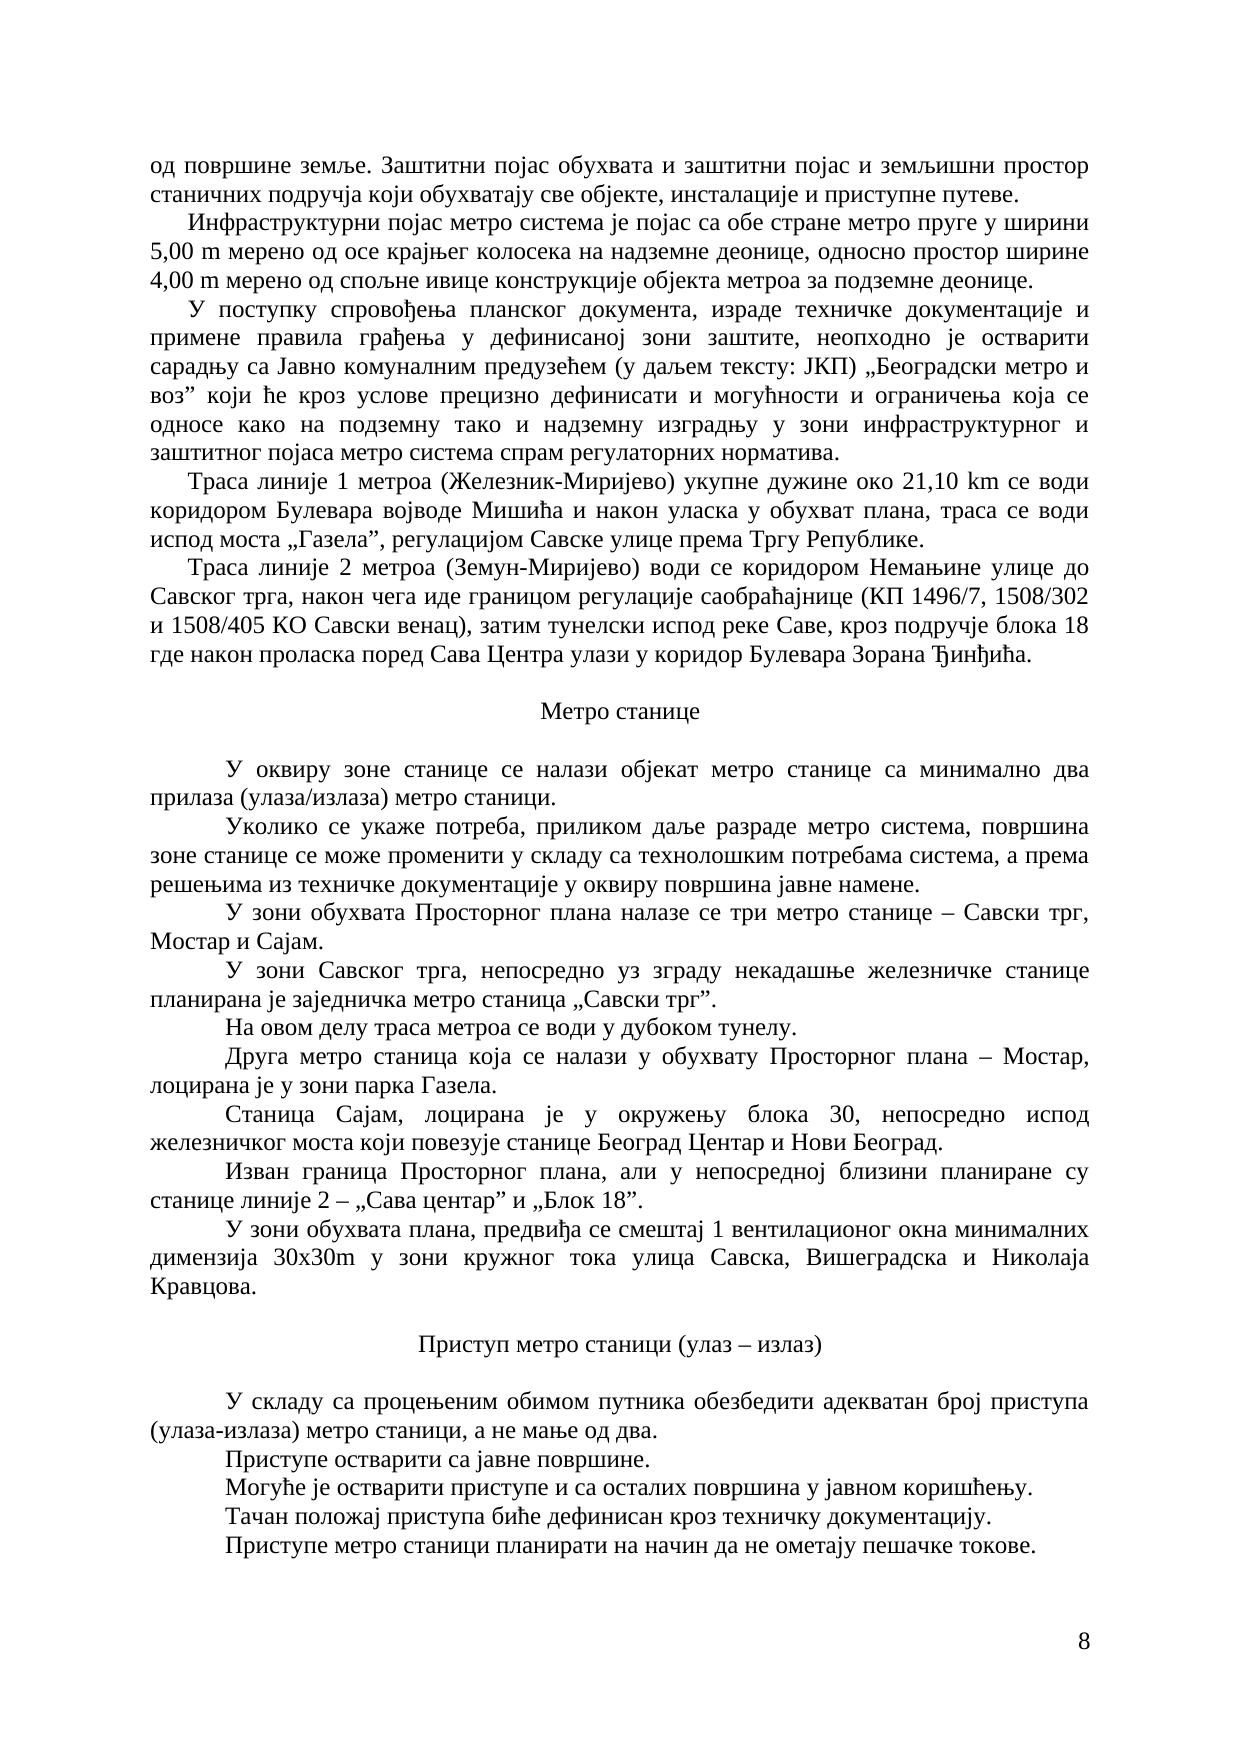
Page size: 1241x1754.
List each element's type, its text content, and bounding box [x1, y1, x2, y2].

text У зони обухвата плана, предвиђа се смештај 1 вентилационог окна минималних димензија 30х30m у зони кружног тока улица Савска, Вишеградска и Николаја Кравцова. [150, 1214, 1090, 1300]
text Приступ метро станици (улаз – излаз) [150, 1329, 1090, 1357]
text Изван граница Просторног плана, али у непосредној близини планиране су станице линије 2 – „Сава центар” и „Блок 18”. [150, 1156, 1090, 1214]
text Станица Сајам, лоцирана је у окружењу блока 30, непосредно испод железничког моста који повезује станице Београд Центар и Нови Београд. [150, 1099, 1090, 1156]
text Траса линије 2 метроа (Земун-Миријево) води се коридором Немањине улице до Савског трга, након чега иде границом регулације саобраћајнице (КП 1496/7, 1508/302 и 1508/405 КО Савски венац), затим тунелски испод реке Саве, кроз подручје блока 18 где након проласка поред Сава Центра улази у коридор Булевара Зорана Ђинђића. [150, 552, 1090, 667]
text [150, 150, 1090, 207]
text Инфраструктурни појас метро система је појас са обе стране метро пруге у ширини 5,00 m мерено од осе крајњег колосека на надземне деонице, односно простор ширине 4,00 m мерено од спољне ивице конструкције објекта метроа за подземне деонице. [150, 207, 1090, 294]
text Тачан положај приступа биће дефинисан кроз техничку документацију. [150, 1501, 1090, 1530]
text Приступе метро станици планирати на начин да не ометају пешачке токове. [150, 1530, 1090, 1559]
text Приступе остварити са јавне површине. [150, 1444, 1090, 1472]
text У оквиру зоне станице се налази објекат метро станице са минимално два прилаза (улаза/излаза) метро станици. [150, 754, 1090, 811]
text У поступку спровођења планског документа, израде техничке документације и примене правила грађења у дефинисаној зони заштите, неопходно је остварити сарадњу са Јавно комуналним предузећем (у даљем тексту: ЈКП) „Београдски метро и возˮ који ће кроз услове прецизно дефинисати и могућности и ограничења која се односе како на подземну тако и надземну изградњу у зони инфраструктурног и заштитног појаса метро система спрам регулаторних норматива. [150, 294, 1090, 466]
text У зони Савског трга, непосредно уз зграду некадашње железничке станице планирана је заједничка метро станица „Савски трг”. [150, 955, 1090, 1012]
text На овом делу траса метроа се води у дубоком тунелу. [150, 1012, 1090, 1041]
text У зони обухвата Просторног плана налазе се три метро станице – Савски трг, Мостар и Сајам. [150, 897, 1090, 955]
text У складу са процењеним обимом путника обезбедити адекватан број приступа (улаза-излаза) метро станици, а не мање од два. [150, 1386, 1090, 1444]
text Друга метро станица која се налази у обухвату Просторног плана – Мостар, лоцирана је у зони парка Газела. [150, 1041, 1090, 1099]
text Траса линије 1 метроа (Железник-Миријево) укупне дужине око 21,10 km се води коридором Булевара војводе Мишића и након уласка у обухват плана, траса се води испод моста „Газела”, регулацијом Савске улице према Тргу Републике. [150, 466, 1090, 552]
text Метро станице [150, 696, 1090, 725]
text Уколико се укаже потреба, приликом даље разраде метро система, површина зоне станице се може променити у складу са технолошким потребама система, а према решењима из техничке документације у оквиру површина јавне намене. [150, 811, 1090, 897]
text Могуће је остварити приступе и са осталих површина у јавном коришћењу. [150, 1472, 1090, 1501]
